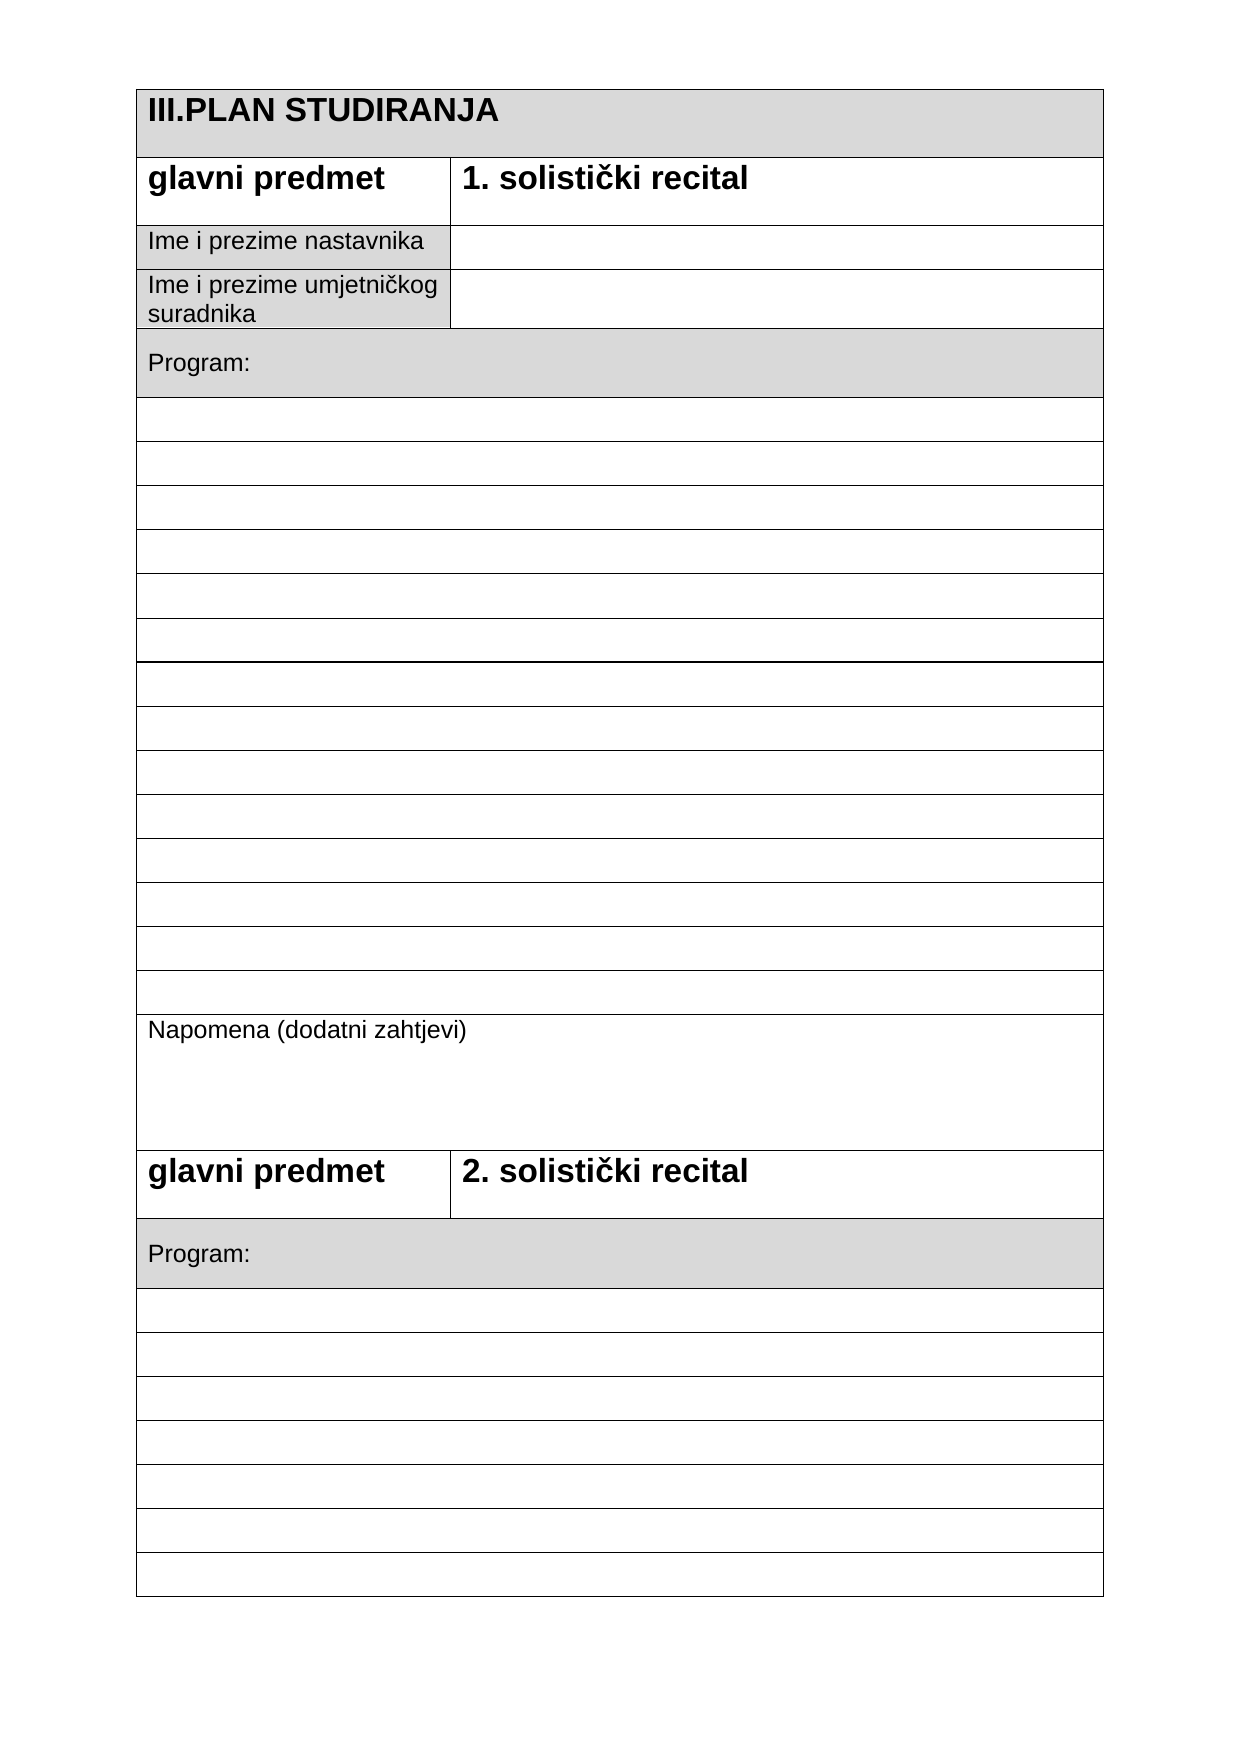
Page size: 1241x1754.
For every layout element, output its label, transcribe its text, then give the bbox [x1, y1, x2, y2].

table_cell Ime i prezime umjetničkog suradnika [137, 270, 450, 327]
table_cell [137, 1333, 1103, 1376]
table_cell glavni predmet [137, 1151, 450, 1218]
table_cell 2. solistički recital [451, 1151, 1103, 1218]
table_cell [137, 1289, 1103, 1332]
table_cell [137, 707, 1103, 749]
table_cell glavni predmet [137, 158, 450, 225]
table_cell [137, 839, 1103, 882]
table_cell [137, 574, 1103, 617]
table_cell [137, 883, 1103, 926]
table_header III.PLAN STUDIRANJA [137, 90, 1103, 157]
table_cell Program: [137, 329, 1103, 397]
table_cell [137, 1509, 1103, 1552]
table_cell Napomena (dodatni zahtjevi) [137, 1015, 1103, 1150]
table_cell 1. solistički recital [451, 158, 1103, 225]
table_cell [137, 795, 1103, 838]
table_cell Ime i prezime nastavnika [137, 226, 450, 269]
table_cell [137, 1421, 1103, 1464]
table_cell [137, 1553, 1103, 1596]
table_cell [137, 442, 1103, 485]
table_cell [137, 1465, 1103, 1508]
table_cell [137, 398, 1103, 441]
table_cell [137, 663, 1103, 706]
table_cell [137, 486, 1103, 529]
table_cell [137, 619, 1103, 661]
table_cell Program: [137, 1219, 1103, 1288]
table_cell [137, 1377, 1103, 1420]
table_cell [451, 270, 1103, 327]
table_cell [451, 226, 1103, 269]
table_cell [137, 751, 1103, 794]
table_cell [137, 971, 1103, 1014]
table_cell [137, 530, 1103, 573]
table_cell [137, 927, 1103, 970]
